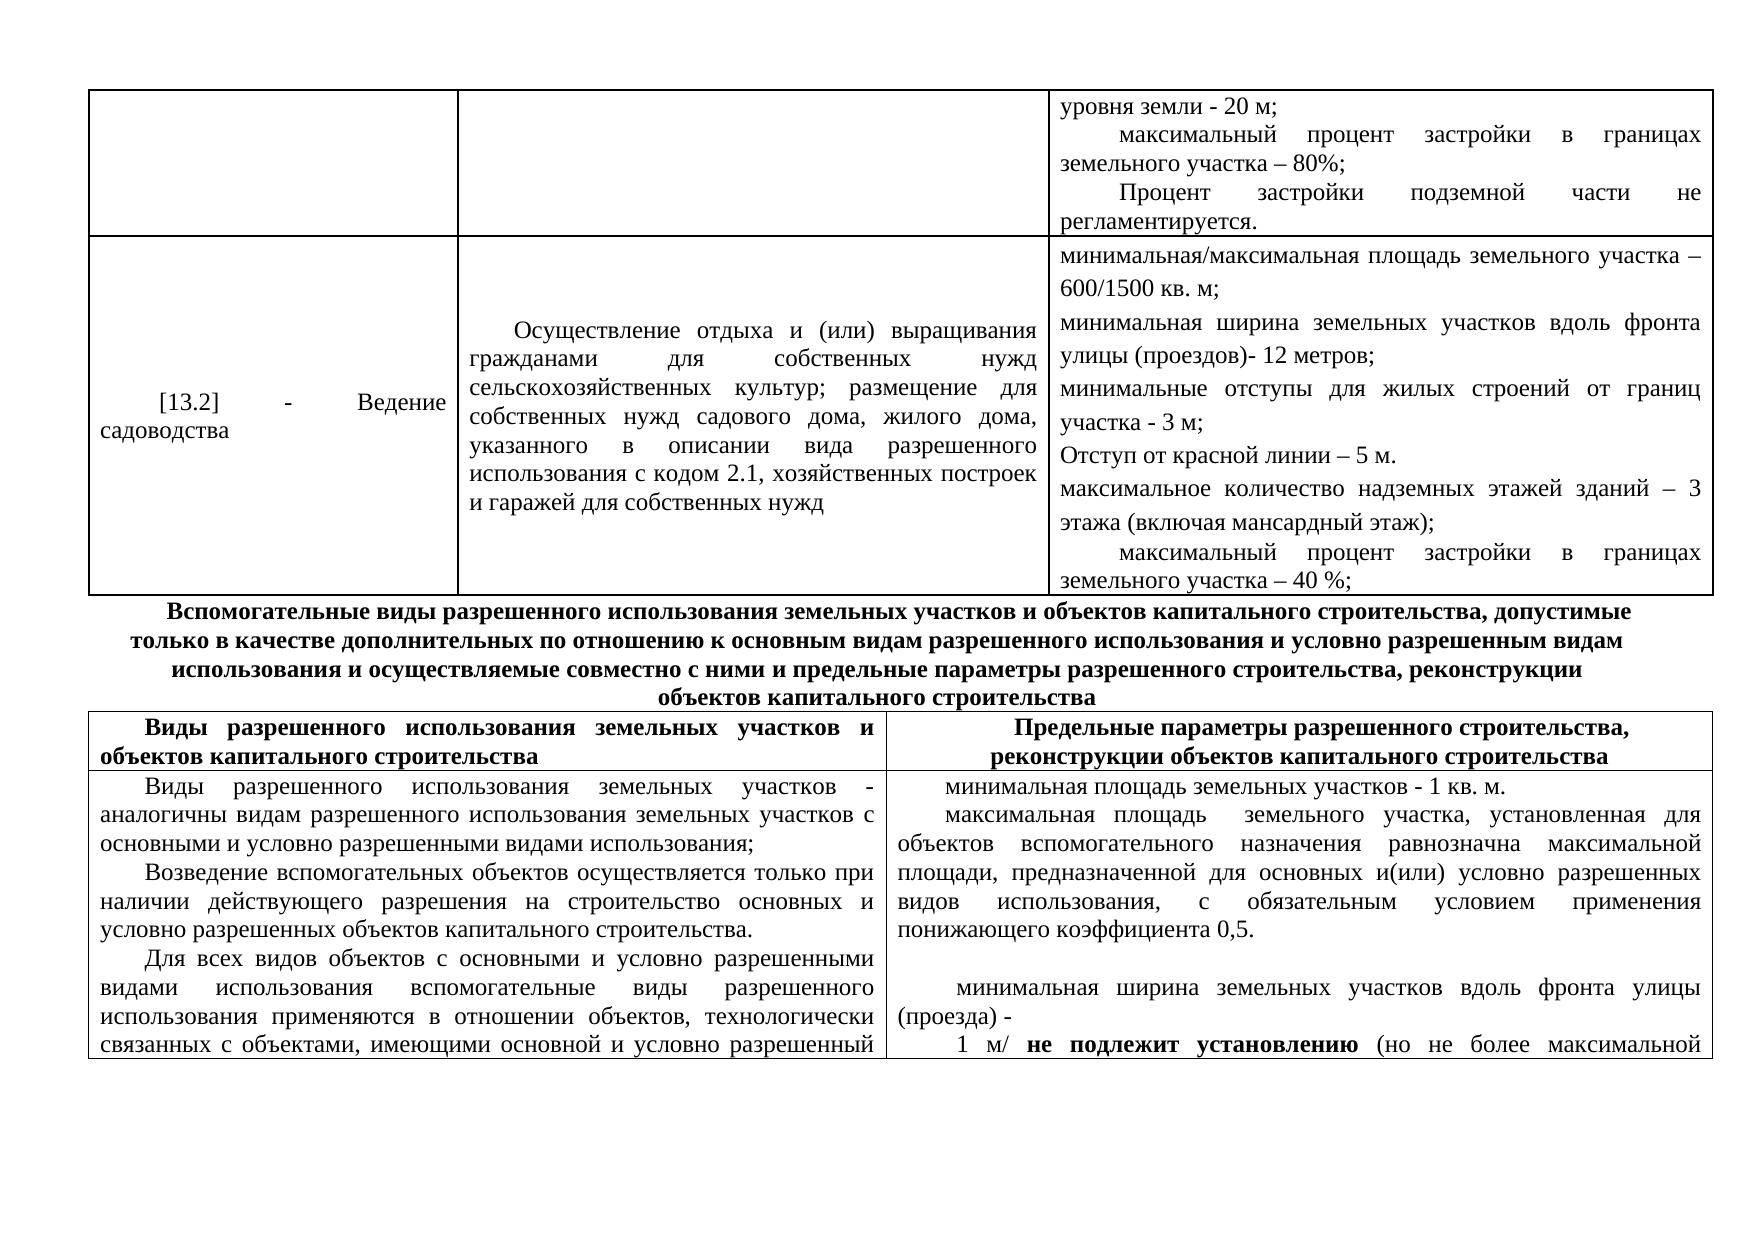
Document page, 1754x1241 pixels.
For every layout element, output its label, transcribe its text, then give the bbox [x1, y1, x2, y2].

table_cell [13.2] - Ведение садоводства [90, 237, 457, 594]
text Вспомогательные виды разрешенного использования земельных участков и объектов капитального строительства, допустимые только в качестве дополнительных по отношению к основным видам разрешенного использования и условно разрешенным видам использования и осуществляемые совместно с ними и предельные параметры разрешенного строительства, реконструкции объектов капитального строительства [118, 596, 1636, 711]
table_header Предельные параметры разрешенного строительства, реконструкции объектов капитального строительства [887, 712, 1712, 770]
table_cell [1050, 91, 1712, 234]
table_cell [887, 771, 1712, 1058]
table_cell минимальная/максимальная площадь земельного участка – 600/1500 кв. м; минимальная ширина земельных участков вдоль фронта улицы (проездов)- 12 метров; минимальные отступы для жилых строений от границ участка - 3 м; Отступ от красной линии – 5 м. максимальное количество надземных этажей зданий – 3 этажа (включая мансардный этаж); максимальный процент застройки в границах земельного участка – 40 %; [1050, 237, 1712, 594]
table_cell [89, 771, 886, 1058]
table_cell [459, 91, 1048, 234]
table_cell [90, 91, 457, 234]
table_cell Осуществление отдыха и (или) выращивания гражданами для собственных нужд сельскохозяйственных культур; размещение для собственных нужд садового дома, жилого дома, указанного в описании вида разрешенного использования с кодом 2.1, хозяйственных построек и гаражей для собственных нужд [459, 237, 1048, 594]
table_header Виды разрешенного использования земельных участков и объектов капитального строительства [89, 712, 886, 770]
